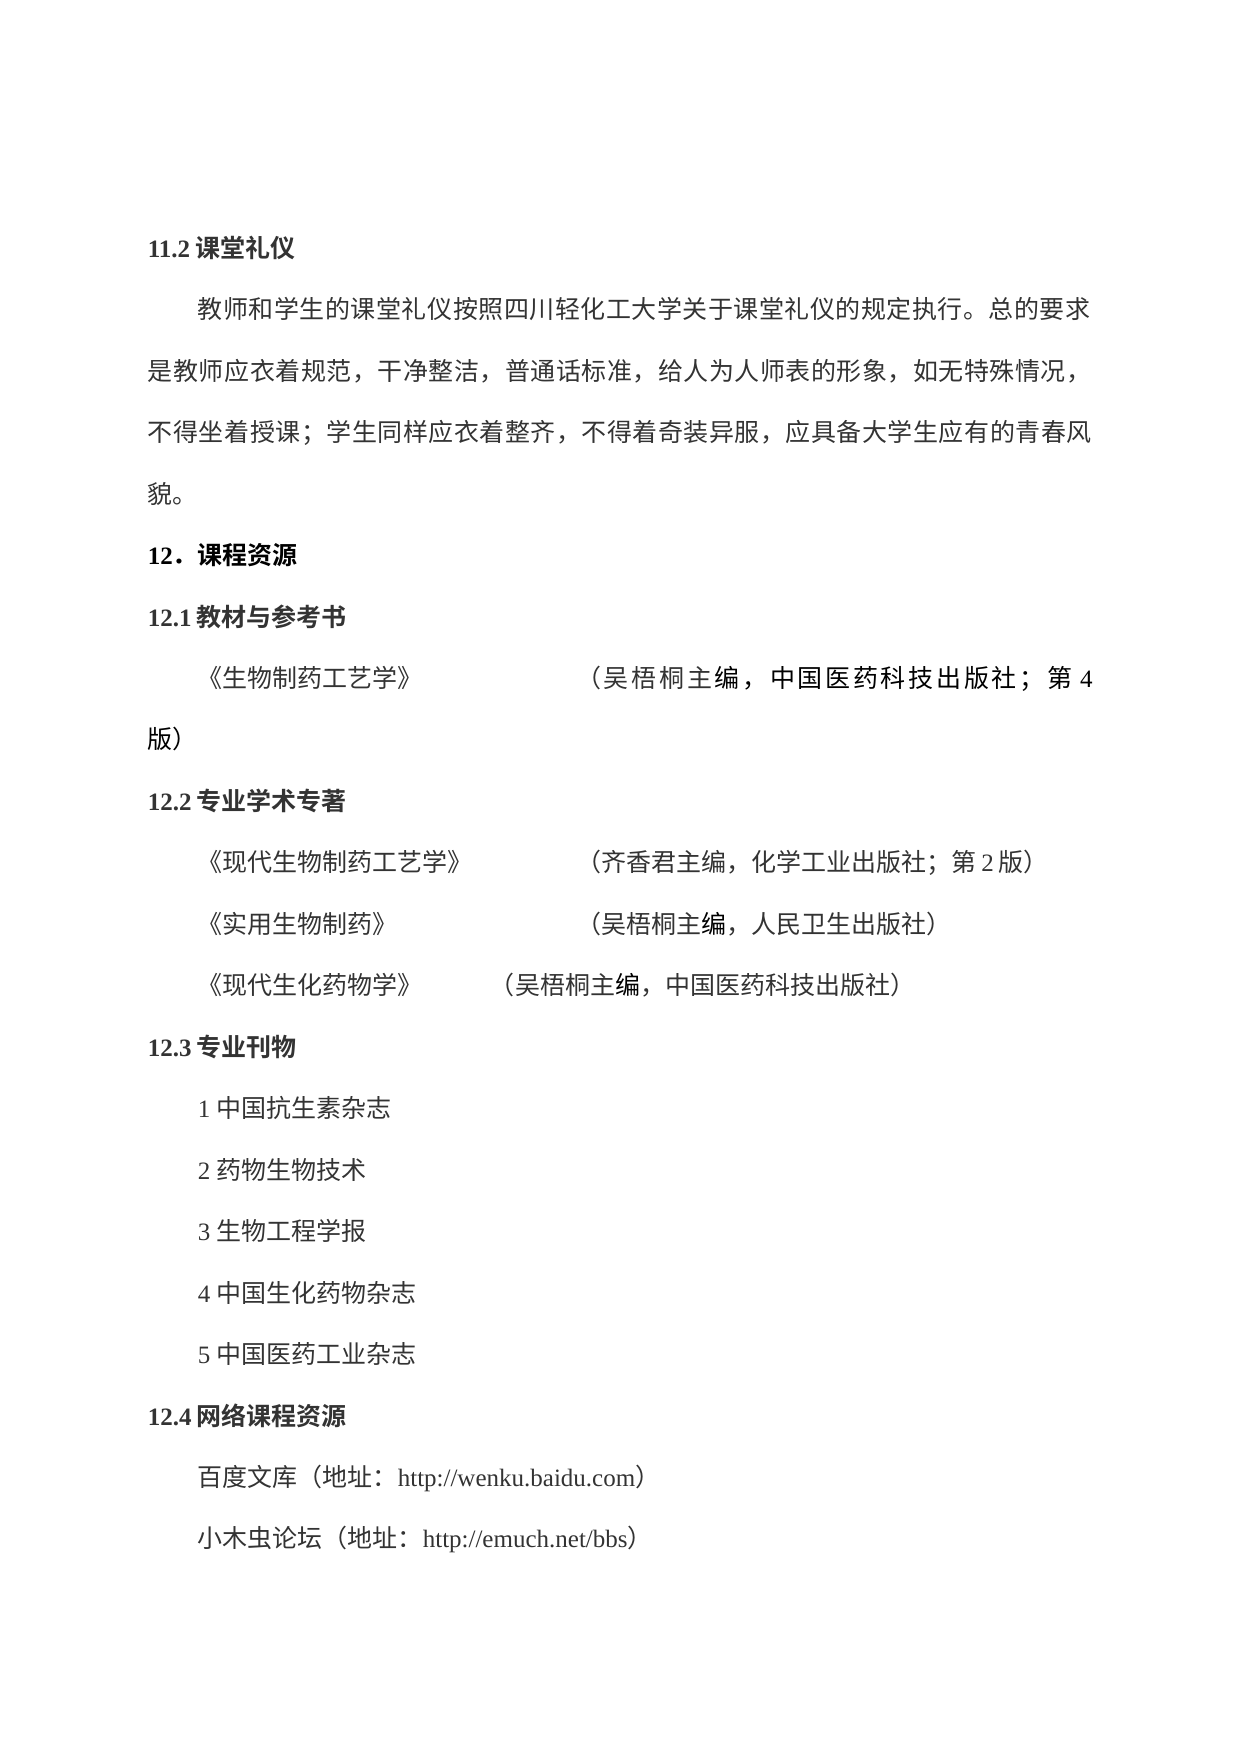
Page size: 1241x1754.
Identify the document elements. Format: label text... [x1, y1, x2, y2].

text 11.2课堂礼仪 [148, 216, 1092, 277]
text 3 生物工程学报 [148, 1199, 1092, 1261]
text 4 中国生化药物杂志 [148, 1261, 1092, 1322]
text 教师和学生的课堂礼仪按照四川轻化工大学关于课堂礼仪的规定执行。总的要求是教师应衣着规范，干净整洁，普通话标准，给人为人师表的形象，如无特殊情况，不得坐着授课；学生同样应衣着整齐，不得着奇装异服，应具备大学生应有的青春风貌。 [148, 277, 1092, 523]
text 《实用生物制药》 （吴梧桐主编，人民卫生出版社） [148, 892, 1092, 953]
text 《现代生物制药工艺学》 （齐香君主编，化学工业出版社；第2版） [148, 830, 1092, 892]
text 2 药物生物技术 [148, 1138, 1092, 1199]
text 《生物制药工艺学》 （吴梧桐主编，中国医药科技出版社；第4版） [148, 646, 1092, 769]
text 百度文库（地址：http://wenku.baidu.com） [148, 1445, 1092, 1506]
text 1 中国抗生素杂志 [148, 1076, 1092, 1138]
text 12.4网络课程资源 [148, 1383, 1092, 1445]
text 5 中国医药工业杂志 [148, 1322, 1092, 1383]
text 小木虫论坛（地址：http://emuch.net/bbs） [148, 1506, 1092, 1568]
text 《现代生化药物学》 （吴梧桐主编，中国医药科技出版社） [148, 953, 1092, 1015]
text 12.2专业学术专著 [148, 769, 1092, 830]
text 12．课程资源 [148, 523, 1092, 584]
text 12.3专业刊物 [148, 1015, 1092, 1076]
text 12.1教材与参考书 [148, 584, 1092, 646]
